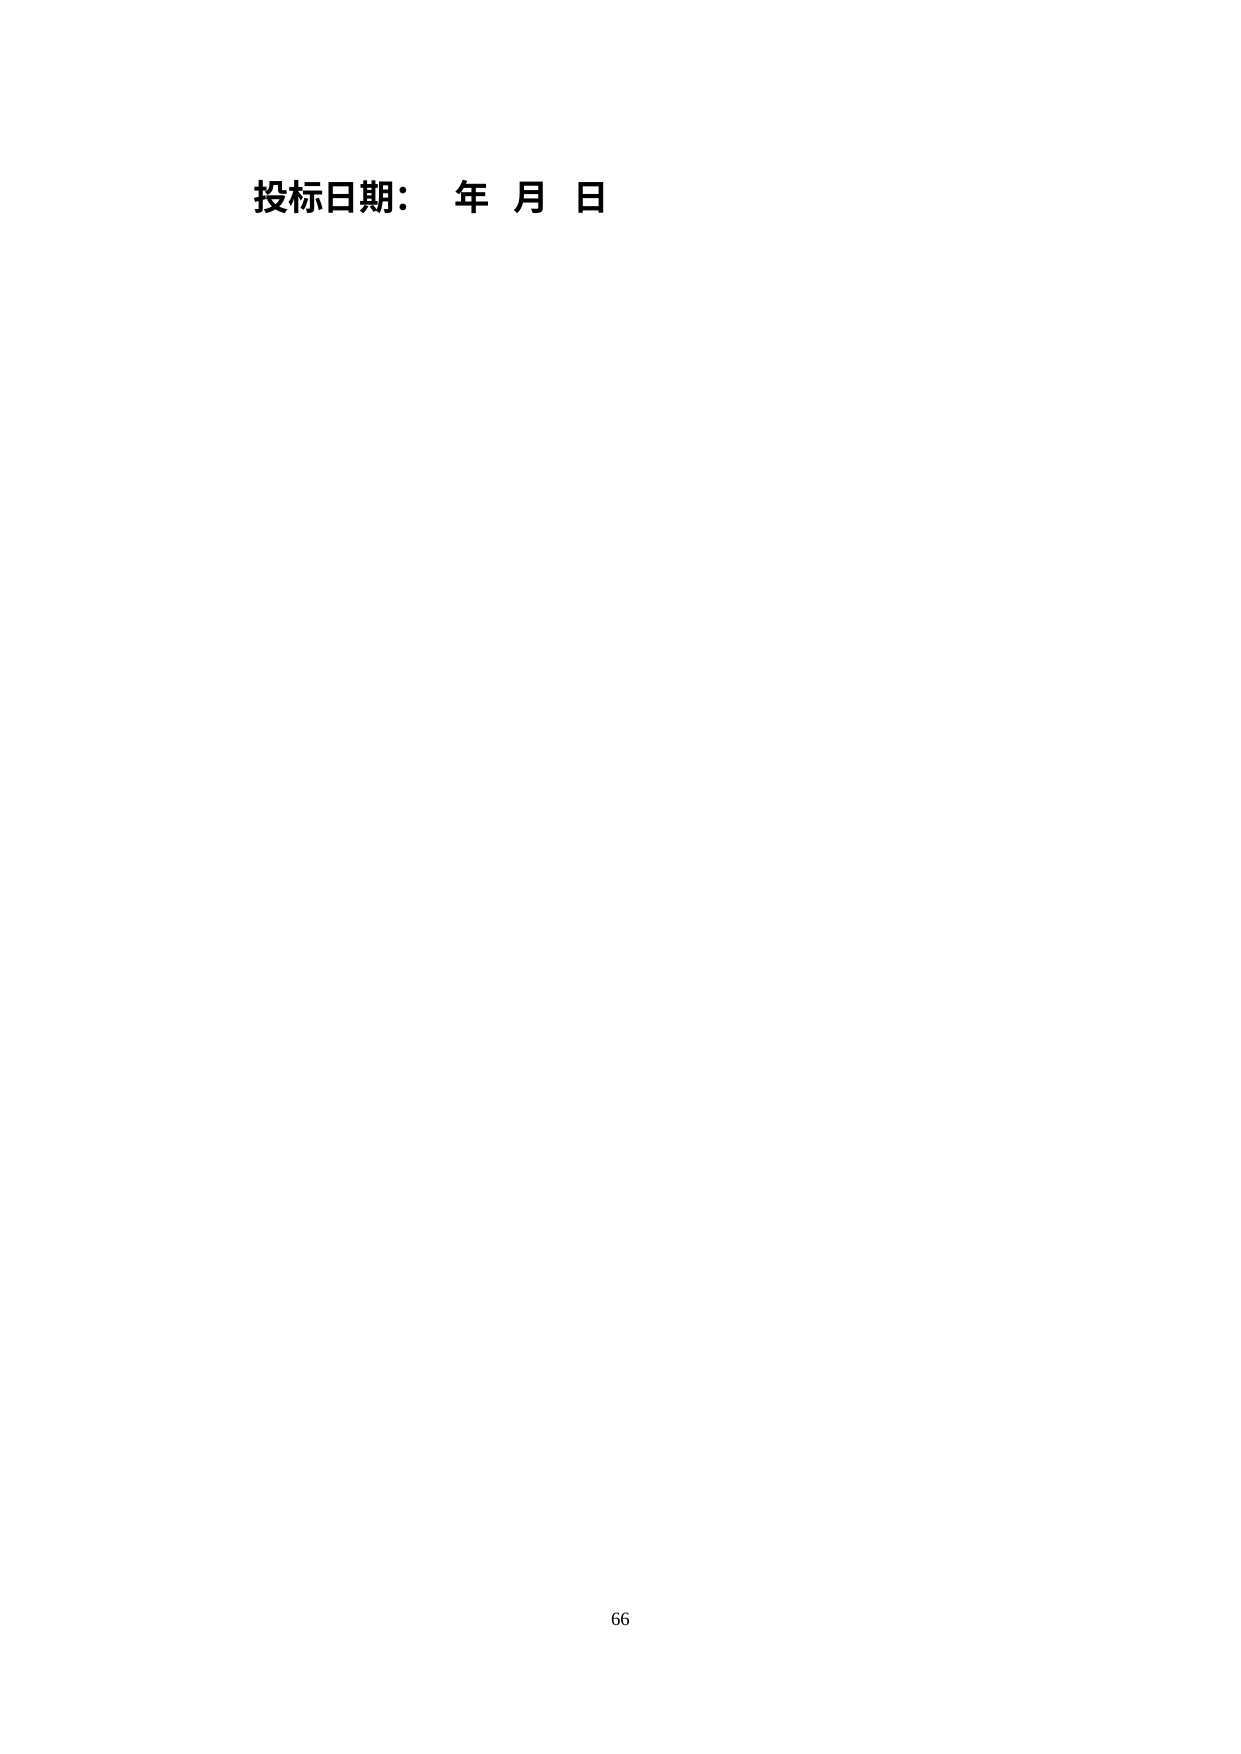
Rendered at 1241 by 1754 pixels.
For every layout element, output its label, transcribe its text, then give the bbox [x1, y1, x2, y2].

text 投标日期： 年 月 日 [253, 162, 1053, 227]
